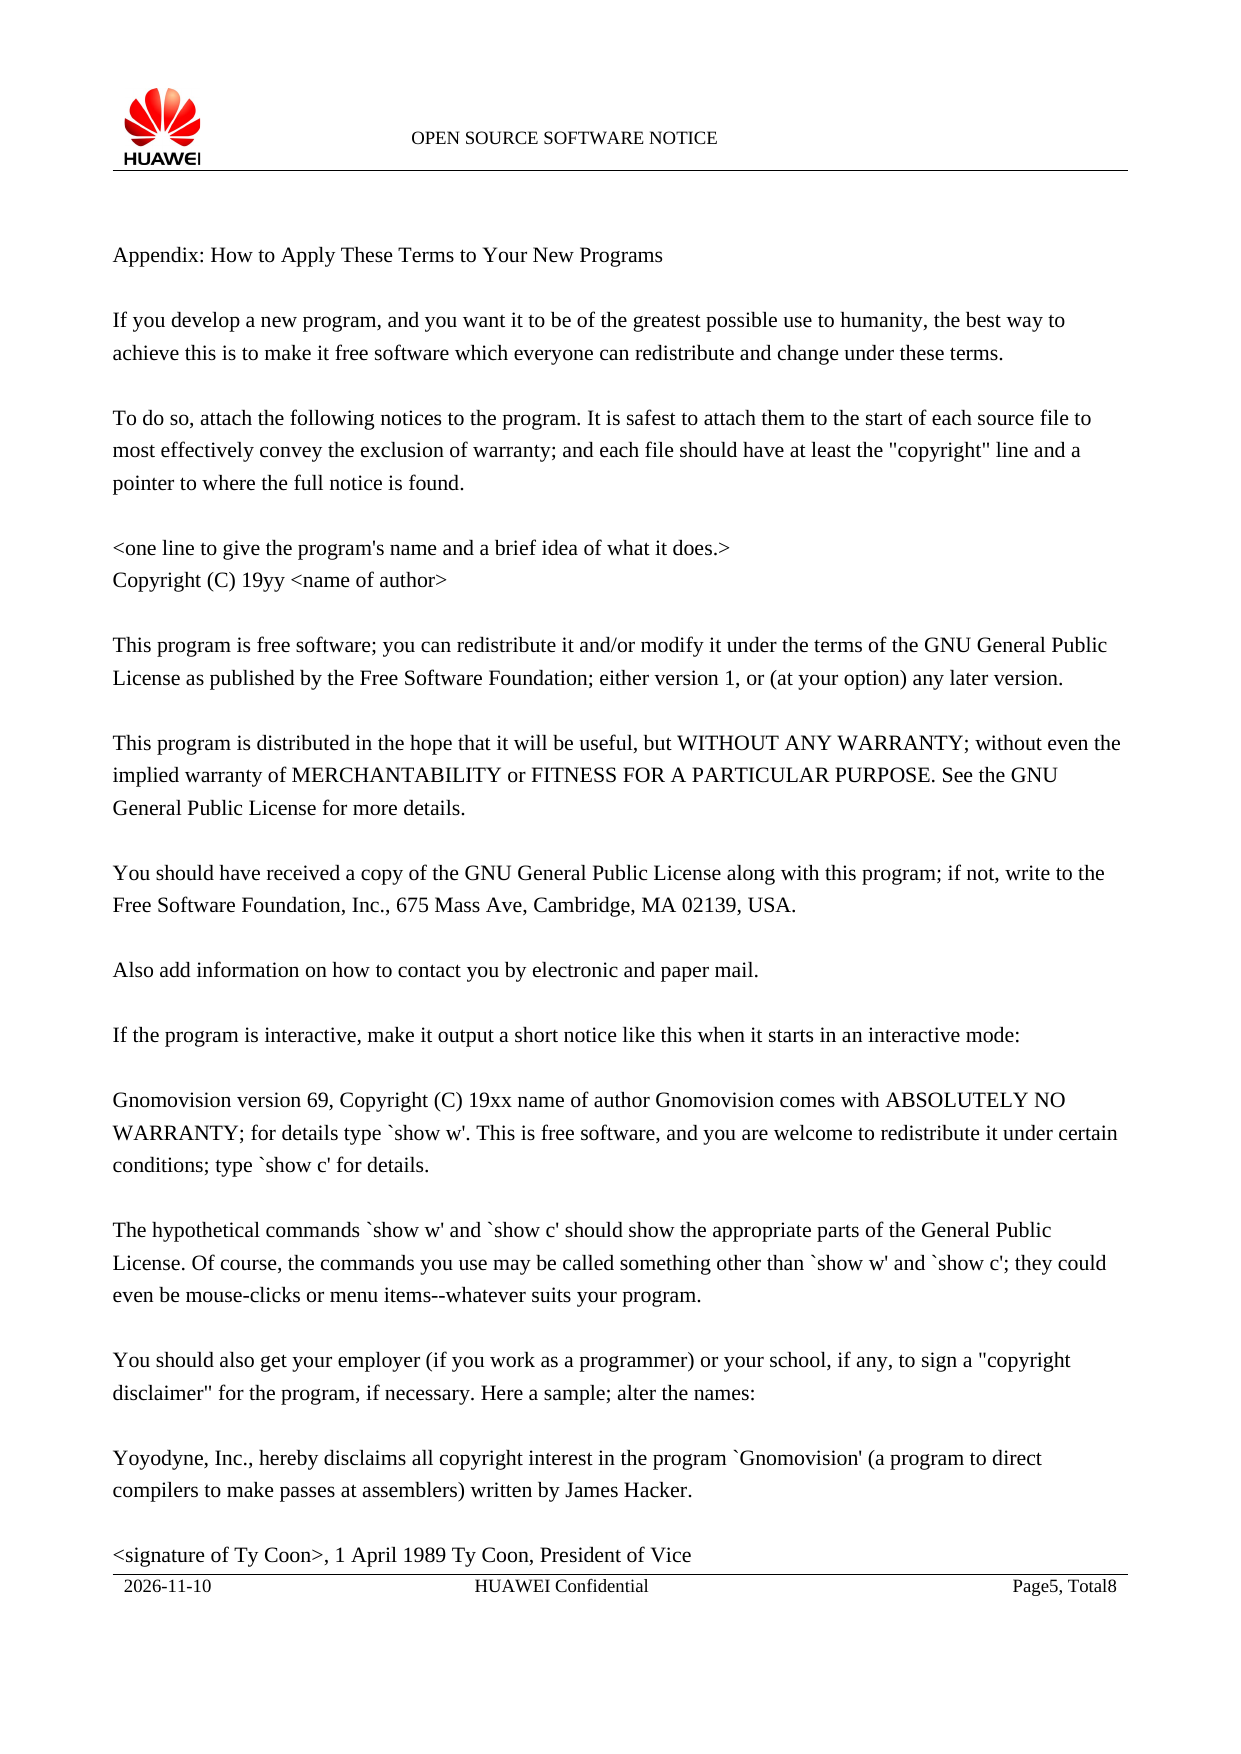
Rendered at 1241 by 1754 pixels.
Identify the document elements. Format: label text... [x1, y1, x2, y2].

picture [124, 88, 201, 165]
